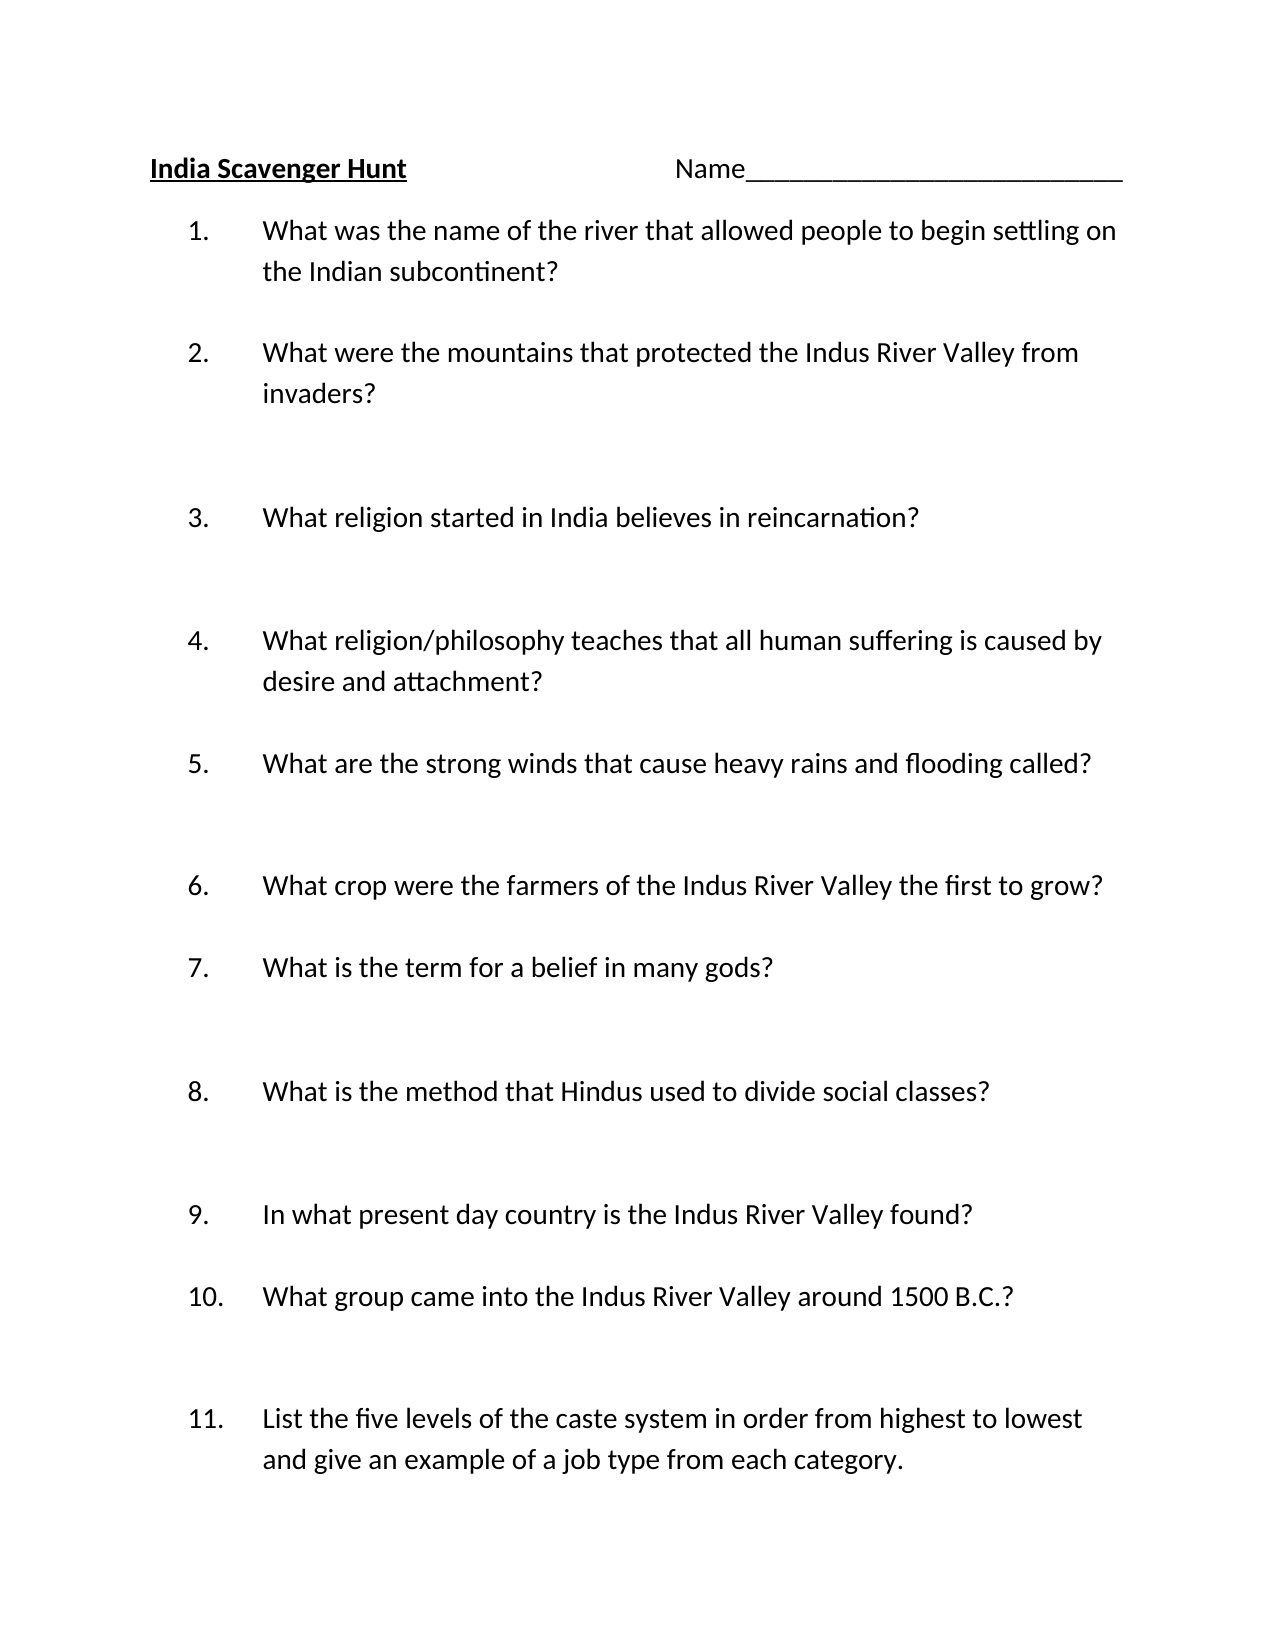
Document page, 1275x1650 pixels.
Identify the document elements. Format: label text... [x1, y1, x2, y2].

list What religion/philosophy teaches that all human suffering is caused by desire and attachment? [187, 622, 1125, 698]
list What religion started in India believes in reincarnation? [187, 499, 1125, 535]
list In what present day country is the Indus River Valley found? [187, 1196, 1125, 1231]
list What is the term for a belief in many gods? [187, 949, 1125, 985]
list List the five levels of the caste system in order from highest to lowest and give an example of a job type from each category. [187, 1400, 1125, 1477]
list What crop were the farmers of the Indus River Valley the first to grow? [187, 867, 1125, 903]
list What are the strong winds that cause heavy rains and flooding called? [187, 745, 1125, 780]
list What was the name of the river that allowed people to begin settling on the Indian subcontinent? [187, 212, 1125, 288]
text India Scavenger Hunt Name__________________________ [150, 150, 1125, 186]
list What were the mountains that protected the Indus River Valley from invaders? [187, 334, 1125, 411]
list What group came into the Indus River Valley around 1500 B.C.? [187, 1278, 1125, 1313]
list What is the method that Hindus used to divide social classes? [187, 1073, 1125, 1108]
